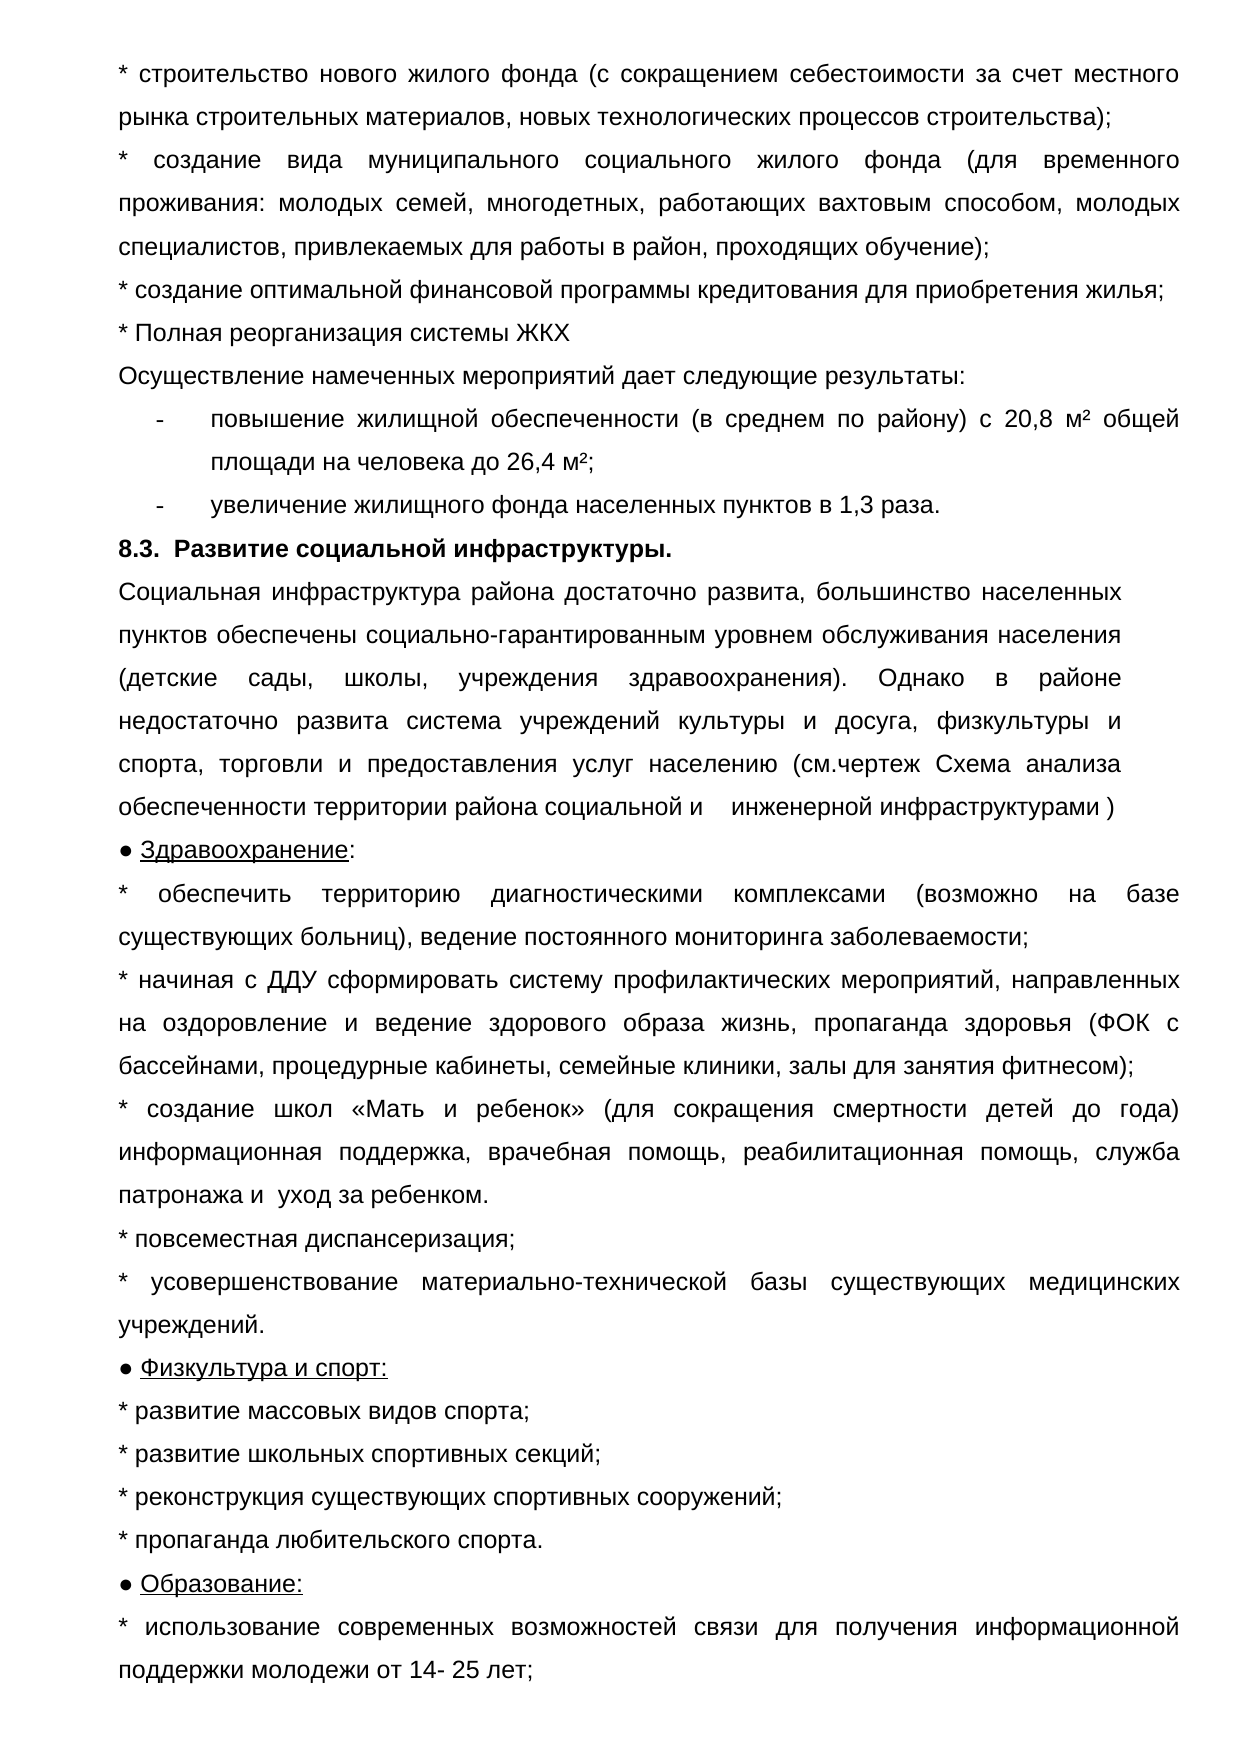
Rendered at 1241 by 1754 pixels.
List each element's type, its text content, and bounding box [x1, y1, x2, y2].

text * повсеместная диспансеризация; [118, 1224, 1181, 1252]
text * создание школ «Мать и ребенок» (для сокращения смертности детей до года) информационная поддержка, врачебная помощь, реабилитационная помощь, служба патронажа и уход за ребенком. [118, 1094, 1181, 1209]
text * начиная с ДДУ сформировать систему профилактических мероприятий, направленных на оздоровление и ведение здорового образа жизнь, пропаганда здоровья (ФОК с бассейнами, процедурные кабинеты, семейные клиники, залы для занятия фитнесом); [118, 965, 1181, 1080]
list увеличение жилищного фонда населенных пунктов в 1,3 раза. [156, 490, 1181, 519]
text Социальная инфраструктура района достаточно развита, большинство населенных пунктов обеспечены социально-гарантированным уровнем обслуживания населения (детские сады, школы, учреждения здравоохранения). Однако в районе недостаточно развита система учреждений культуры и досуга, физкультуры и спорта, торговли и предоставления услуг населению (см.чертеж Схема анализа обеспеченности территории района социальной и инженерной инфраструктурами ) [118, 577, 1123, 821]
text * обеспечить территорию диагностическими комплексами (возможно на базе существующих больниц), ведение постоянного мониторинга заболеваемости; [118, 879, 1181, 951]
text * использование современных возможностей связи для получения информационной поддержки молодежи от 14- 25 лет; [118, 1612, 1181, 1684]
text ● Образование: [118, 1569, 1181, 1597]
text ● Здравоохранение: [118, 836, 1181, 864]
text * развитие школьных спортивных секций; [118, 1439, 1181, 1468]
text 8.3. Развитие социальной инфраструктуры. [118, 534, 1181, 562]
text * пропаганда любительского спорта. [118, 1526, 1181, 1554]
text * создание оптимальной финансовой программы кредитования для приобретения жилья; [118, 275, 1181, 303]
text * усовершенствование материально-технической базы существующих медицинских учреждений. [118, 1267, 1181, 1339]
text * Полная реорганизация системы ЖКХ [118, 318, 1181, 347]
text * развитие массовых видов спорта; [118, 1396, 1181, 1425]
text ● Физкультура и спорт: [118, 1353, 1181, 1382]
text Осуществление намеченных мероприятий дает следующие результаты: [118, 361, 1181, 390]
text * реконструкция существующих спортивных сооружений; [118, 1482, 1181, 1511]
list повышение жилищной обеспеченности (в среднем по району) с общей площади на человека до ; [156, 404, 1181, 476]
text * создание вида муниципального социального жилого фонда (для временного проживания: молодых семей, многодетных, работающих вахтовым способом, молодых специалистов, привлекаемых для работы в район, проходящих обучение); [118, 145, 1181, 260]
text * строительство нового жилого фонда (с сокращением себестоимости за счет местного рынка строительных материалов, новых технологических процессов строительства); [118, 59, 1181, 131]
